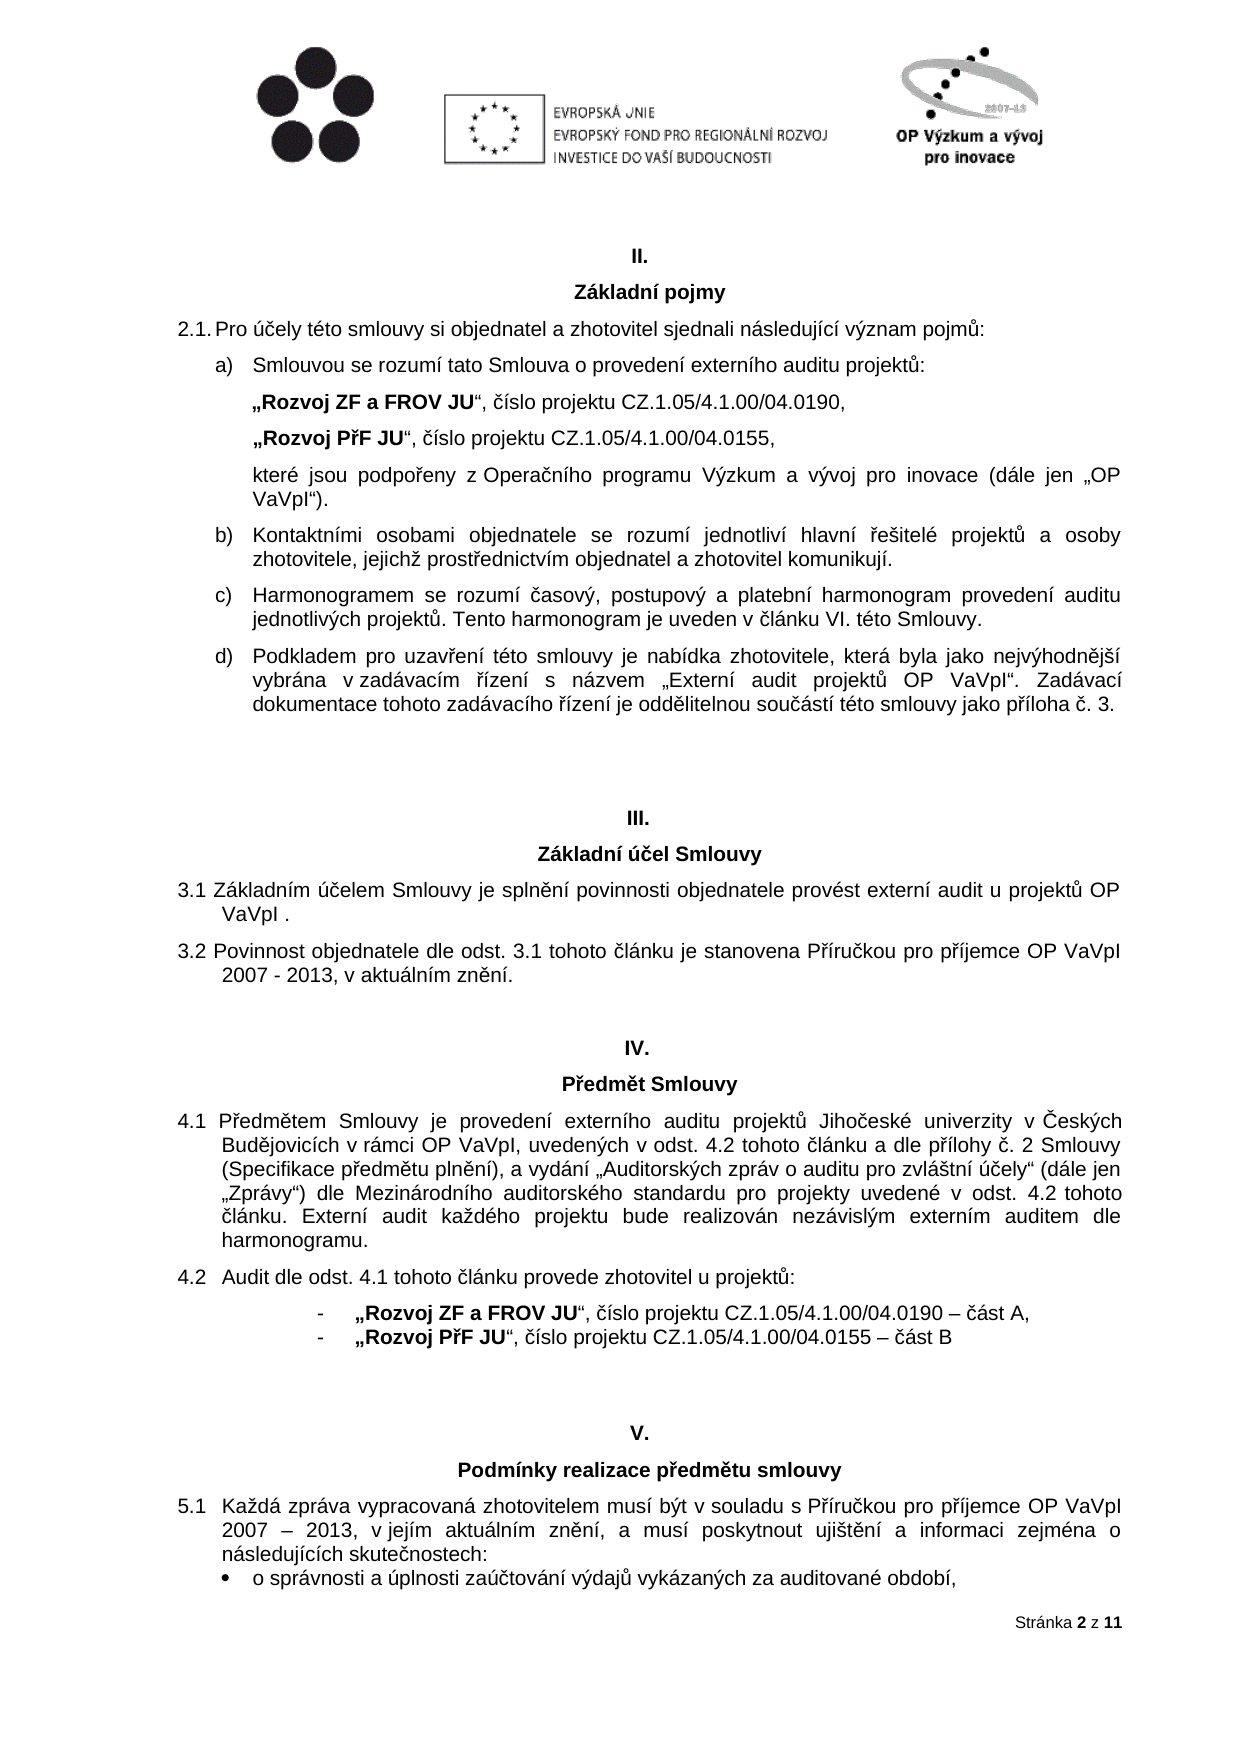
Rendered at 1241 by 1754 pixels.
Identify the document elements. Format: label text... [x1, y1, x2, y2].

text 4.1 Předmětem Smlouvy je provedení externího auditu projektů Jihočeské univerzity v Českých Budějovicích v rámci OP VaVpI, uvedených v odst. 4.2 tohoto článku a dle přílohy č. 2 Smlouvy (Specifikace předmětu plnění), a vydání „Auditorských zpráv o auditu pro zvláštní účely“ (dále jen „Zprávy“) dle Mezinárodního auditorského standardu pro projekty uvedené v odst. 4.2 tohoto článku. Externí audit každého projektu bude realizován nezávislým externím auditem dle harmonogramu. [177, 1108, 1122, 1252]
text které jsou podpořeny z Operačního programu Výzkum a vývoj pro inovace (dále jen „OP VaVpI“). [252, 462, 1122, 510]
text 3.1 Základním účelem Smlouvy je splnění povinnosti objednatele provést externí audit u projektů OP VaVpI . [177, 878, 1122, 926]
subtitle Předmět Smlouvy [177, 1072, 1122, 1096]
subtitle Základní účel Smlouvy [177, 842, 1122, 866]
picture [186, 29, 1113, 193]
list Pro účely této smlouvy si objednatel a zhotovitel sjednali následující význam pojmů: [177, 317, 1122, 341]
text 5.1 Každá zpráva vypracovaná zhotovitelem musí být v souladu s Příručkou pro příjemce OP VaVpI 2007 – 2013, v jejím aktuálním znění, a musí poskytnout ujištění a informaci zejména o následujících skutečnostech: [177, 1494, 1122, 1566]
text „Rozvoj PřF JU“, číslo projektu CZ.1.05/4.1.00/04.0155, [252, 426, 1122, 450]
text 4.2 Audit dle odst. 4.1 tohoto článku provede zhotovitel u projektů: [177, 1265, 1122, 1289]
subtitle Podmínky realizace předmětu smlouvy [177, 1457, 1122, 1481]
list „Rozvoj PřF JU“, číslo projektu CZ.1.05/4.1.00/04.0155 – část B [317, 1325, 1122, 1349]
list „Rozvoj ZF a FROV JU“, číslo projektu CZ.1.05/4.1.00/04.0190 – část A, [317, 1301, 1122, 1325]
list Podkladem pro uzavření této smlouvy je nabídka zhotovitele, která byla jako nejvýhodnější vybrána v zadávacím řízení s názvem „Externí audit projektů OP VaVpI“. Zadávací dokumentace tohoto zadávacího řízení je oddělitelnou součástí této smlouvy jako příloha č. 3. [215, 644, 1122, 716]
list Smlouvou se rozumí tato Smlouva o provedení externího auditu projektů: [215, 353, 1122, 377]
list Harmonogramem se rozumí časový, postupový a platební harmonogram provedení auditu jednotlivých projektů. Tento harmonogram je uveden v článku VI. této Smlouvy. [215, 583, 1122, 631]
list Kontaktními osobami objednatele se rozumí jednotliví hlavní řešitelé projektů a osoby zhotovitele, jejichž prostřednictvím objednatel a zhotovitel komunikují. [215, 523, 1122, 571]
text „Rozvoj ZF a FROV JU“, číslo projektu CZ.1.05/4.1.00/04.0190, [177, 389, 1122, 413]
text 3.2 Povinnost objednatele dle odst. 3.1 tohoto článku je stanovena Příručkou pro příjemce OP VaVpI 2007 - 2013, v aktuálním znění. [177, 939, 1122, 987]
list o správnosti a úplnosti zaúčtování výdajů vykázaných za auditované období, [222, 1566, 1122, 1590]
subtitle Základní pojmy [177, 280, 1122, 304]
